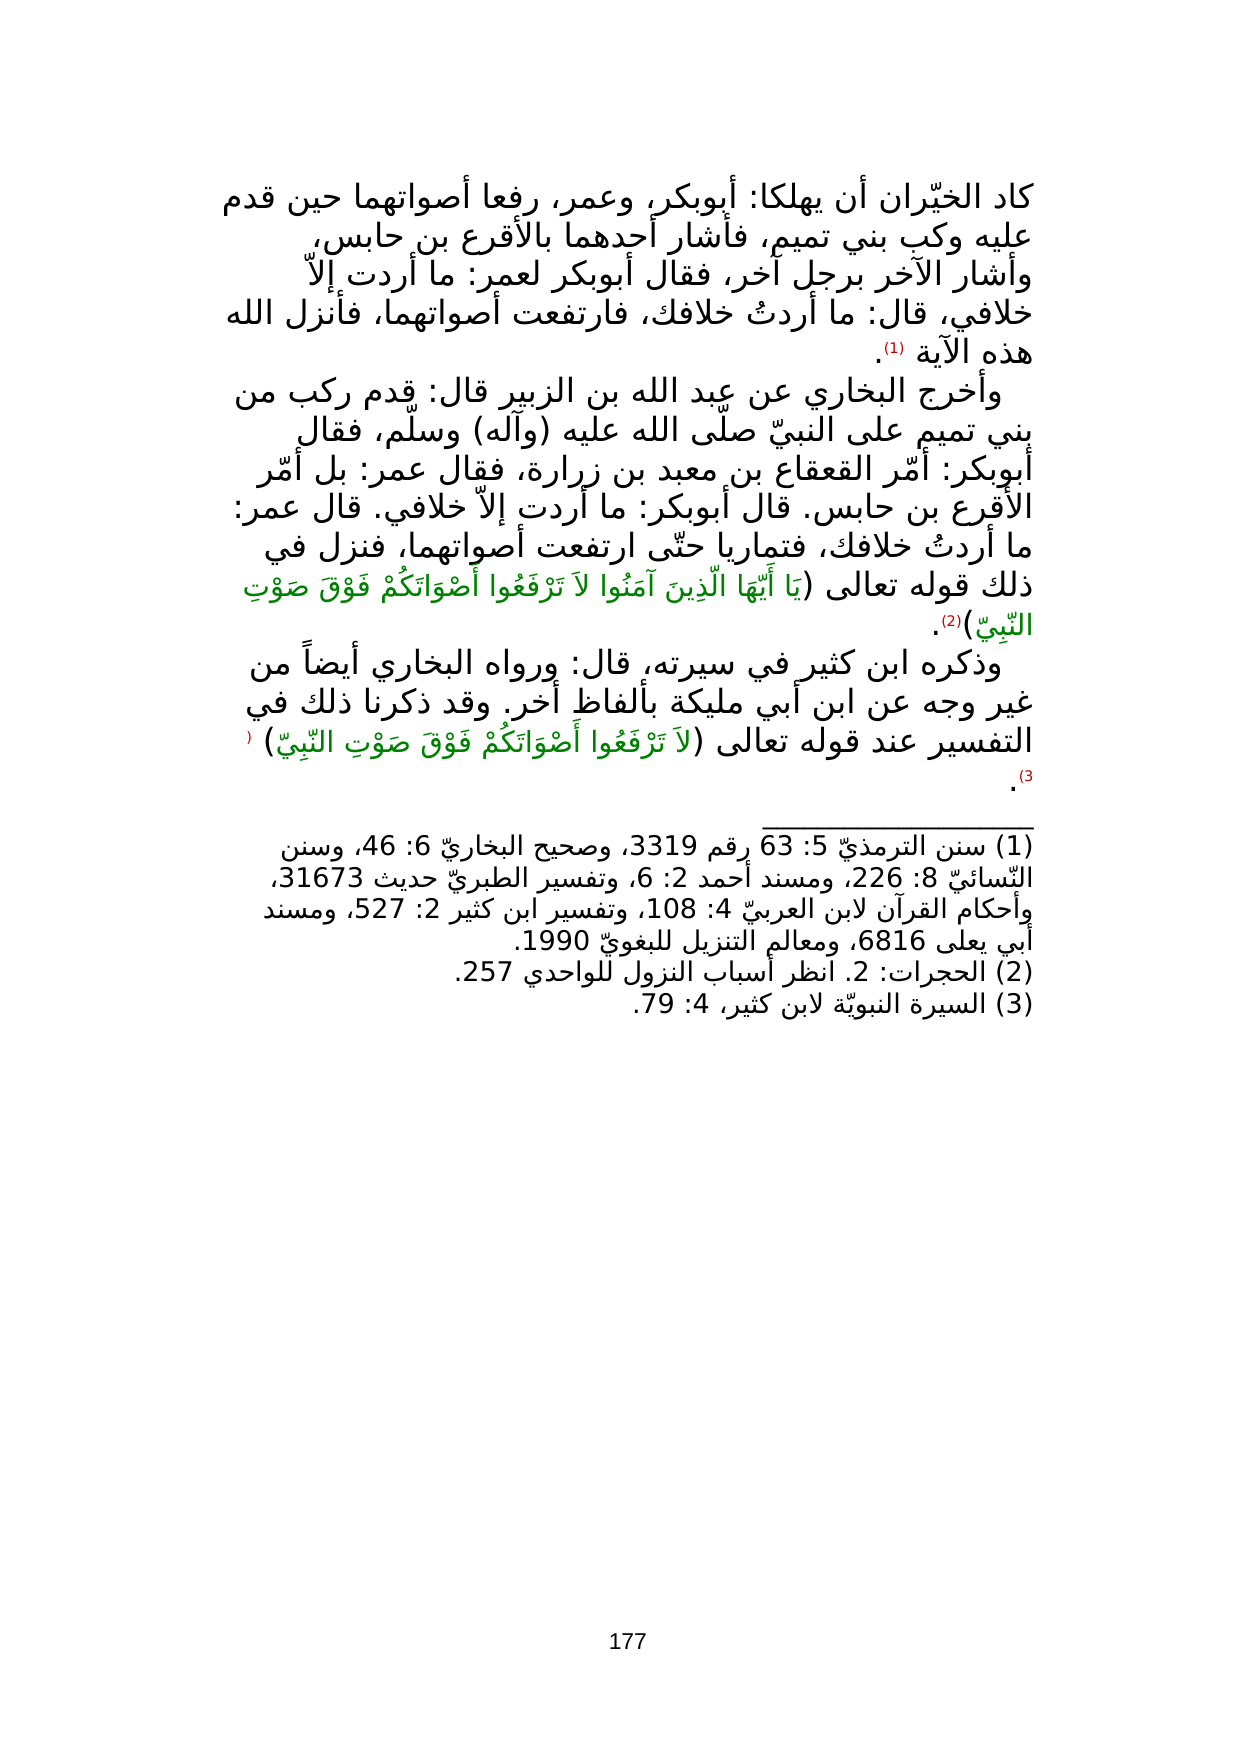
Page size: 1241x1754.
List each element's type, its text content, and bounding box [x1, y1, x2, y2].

text ____________________ [222, 799, 1033, 830]
text كاد الخيّران أن يهلكا: أبوبكر، وعمر، رفعا أصواتهما حين قدم عليه وكب بني تميم، فأشار أحدهما بالأقرع بن حابس، وأشار الآخر برجل آخر، فقال أبوبكر لعمر: ما أردت إلاّ خلافي، قال: ما أردتُ خلافك، فارتفعت أصواتهما، فأنزل الله هذه الآية (1). [222, 177, 1033, 371]
text (1) سنن الترمذيّ 5: 63 رقم 3319، وصحيح البخاريّ 6: 46، وسنن النّسائيّ 8: 226، ومسند أحمد 2: 6، وتفسير الطبريّ حديث 31673، وأحكام القرآن لابن العربيّ 4: 108، وتفسير ابن كثير 2: 527، ومسند أبي يعلى 6816، ومعالم التنزيل للبغويّ 1990. [222, 830, 1033, 957]
text وذكره ابن كثير في سيرته، قال: ورواه البخاري أيضاً من غير وجه عن ابن أبي مليكة بألفاظ أخر. وقد ذكرنا ذلك في التفسير عند قوله تعالى (لاَ تَرْفَعُوا أَصْوَاتَكُمْ فَوْقَ صَوْتِ النّبِيّ) (3). [222, 643, 1033, 799]
text (2) الحجرات: 2. انظر أسباب النزول للواحدي 257. [222, 957, 1033, 988]
text (3) السيرة النبويّة لابن كثير، 4: 79. [222, 988, 1033, 1020]
text وأخرج البخاري عن عبد الله بن الزبير قال: قدم ركب من بني تميم على النبيّ صلّى الله عليه (وآله) وسلّم، فقال أبوبكر: أمّر القعقاع بن معبد بن زرارة، فقال عمر: بل أمّر الأقرع بن حابس. قال أبوبكر: ما أردت إلاّ خلافي. قال عمر: ما أردتُ خلافك، فتماريا حتّى ارتفعت أصواتهما، فنزل في ذلك قوله تعالى (يَا أَيّهَا الّذِينَ آمَنُوا لاَ تَرْفَعُوا أَصْوَاتَكُمْ فَوْقَ صَوْتِ النّبِيّ)(2). [222, 371, 1033, 643]
